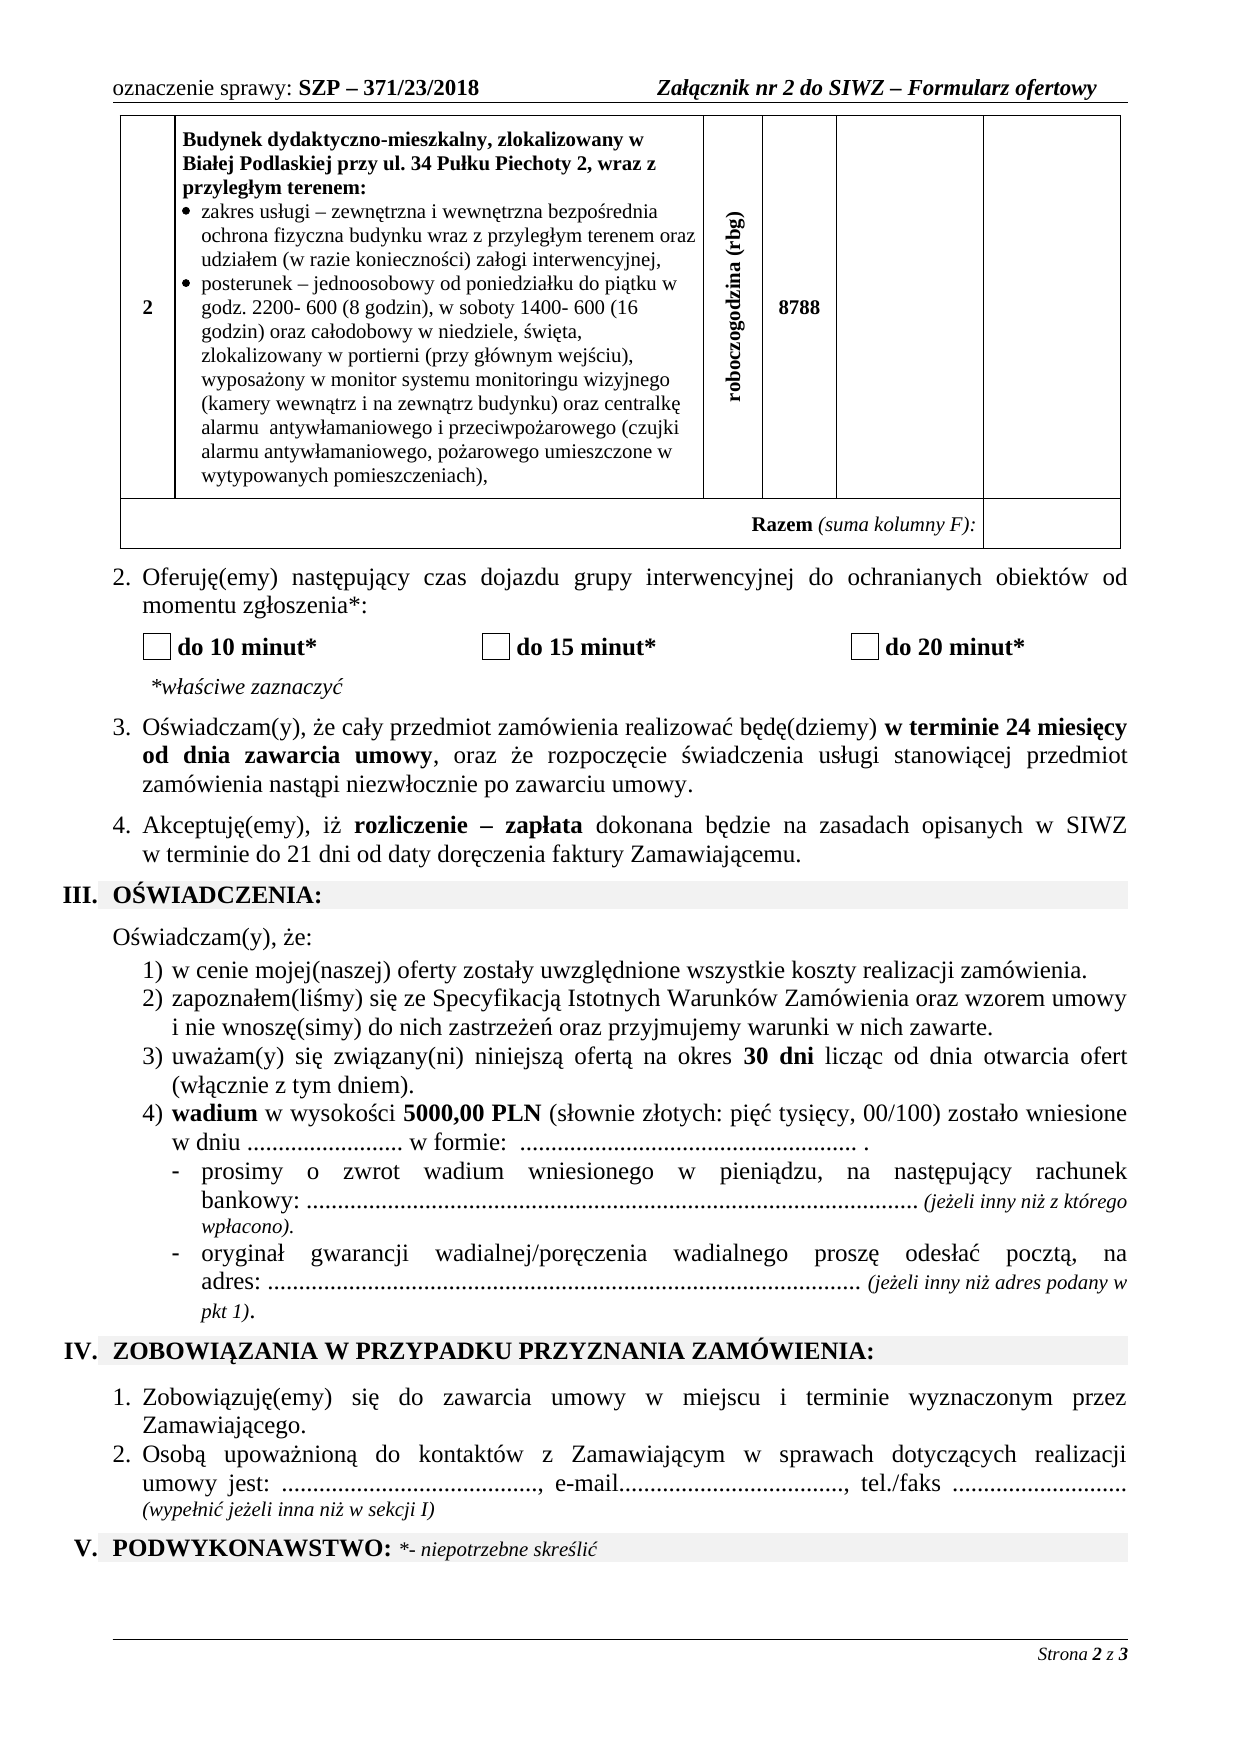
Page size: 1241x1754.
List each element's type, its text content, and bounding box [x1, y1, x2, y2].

list OŚWIADCZENIA: [98, 881, 1128, 909]
table_cell 2 [121, 116, 174, 498]
list Akceptuję(emy), iż rozliczenie – zapłata dokonana będzie na zasadach opisanych w SIWZ w terminie do 21 dni od daty doręczenia faktury Zamawiającemu. [112, 811, 1128, 868]
text Oświadczam(y), że: [112, 922, 1128, 951]
table_cell Razem (suma kolumny F): [121, 499, 983, 548]
table_cell [984, 499, 1120, 548]
list uważam(y) się związany(ni) niniejszą ofertą na okres 30 dni licząc od dnia otwarcia ofert (włącznie z tym dniem). [142, 1041, 1128, 1098]
text *właściwe zaznaczyć [150, 673, 1128, 699]
list prosimy o zwrot wadium wniesionego w pieniądzu, na następujący rachunek bankowy: .................................................................................................. (jeżeli inny niż z którego wpłacono). [172, 1156, 1128, 1238]
list do 10 minut* do 15 minut* do 20 minut* [142, 632, 1128, 660]
list Oświadczam(y), że cały przedmiot zamówienia realizować będę(dziemy) w terminie 24 miesięcy od dnia zawarcia umowy, oraz że rozpoczęcie świadczenia usługi stanowiącej przedmiot zamówienia nastąpi niezwłocznie po zawarciu umowy. [112, 712, 1128, 798]
list w cenie mojej(naszej) oferty zostały uwzględnione wszystkie koszty realizacji zamówienia. [142, 955, 1128, 983]
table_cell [704, 116, 762, 498]
list Zobowiązuję(emy) się do zawarcia umowy w miejscu i terminie wyznaczonym przez Zamawiającego. [112, 1382, 1128, 1439]
table_cell [837, 116, 983, 498]
list Osobą upoważnioną do kontaktów z Zamawiającym w sprawach dotyczących realizacji umowy jest: ........................................., e-mail...................................., tel./faks ............................ (wypełnić jeżeli inna niż w sekcji I) [112, 1439, 1128, 1521]
list zapoznałem(liśmy) się ze Specyfikacją Istotnych Warunków Zamówienia oraz wzorem umowy i nie wnoszę(simy) do nich zastrzeżeń oraz przyjmujemy warunki w nich zawarte. [142, 983, 1128, 1041]
list ZOBOWIĄZANIA W PRZYPADKU PRZYZNANIA ZAMÓWIENIA: [98, 1336, 1128, 1365]
table_cell 8788 [763, 116, 836, 498]
list oryginał gwarancji wadialnej/poręczenia wadialnego proszę odesłać pocztą, na adres: ............................................................................................... (jeżeli inny niż adres podany w pkt 1). [172, 1238, 1128, 1324]
list Oferuję(emy) następujący czas dojazdu grupy interwencyjnej do ochranianych obiektów od momentu zgłoszenia*: [112, 562, 1128, 619]
table_cell [984, 116, 1120, 498]
list wadium w wysokości 5000,00 PLN (słownie złotych: pięć tysięcy, 00/100) zostało wniesione w dniu ......................... w formie: ...................................................... . [142, 1098, 1128, 1156]
list PODWYKONAWSTWO: *- niepotrzebne skreślić [98, 1533, 1128, 1562]
table_cell Budynek dydaktyczno-mieszkalny, zlokalizowany w Białej Podlaskiej przy ul. 34 Pułku Piechoty 2, wraz z przyległym terenem: zakres usługi – zewnętrzna i wewnętrzna bezpośrednia ochrona fizyczna budynku wraz z przyległym terenem oraz udziałem (w razie konieczności) załogi interwencyjnej, posterunek – jednoosobowy od poniedziałku do piątku w godz. 2200- 600 (8 godzin), w soboty 1400- 600 (16 godzin) oraz całodobowy w niedziele, święta, zlokalizowany w portierni (przy głównym wejściu), wyposażony w monitor systemu monitoringu wizyjnego (kamery wewnątrz i na zewnątrz budynku) oraz centralkę alarmu antywłamaniowego i przeciwpożarowego (czujki alarmu antywłamaniowego, pożarowego umieszczone w wytypowanych pomieszczeniach), [176, 116, 703, 498]
